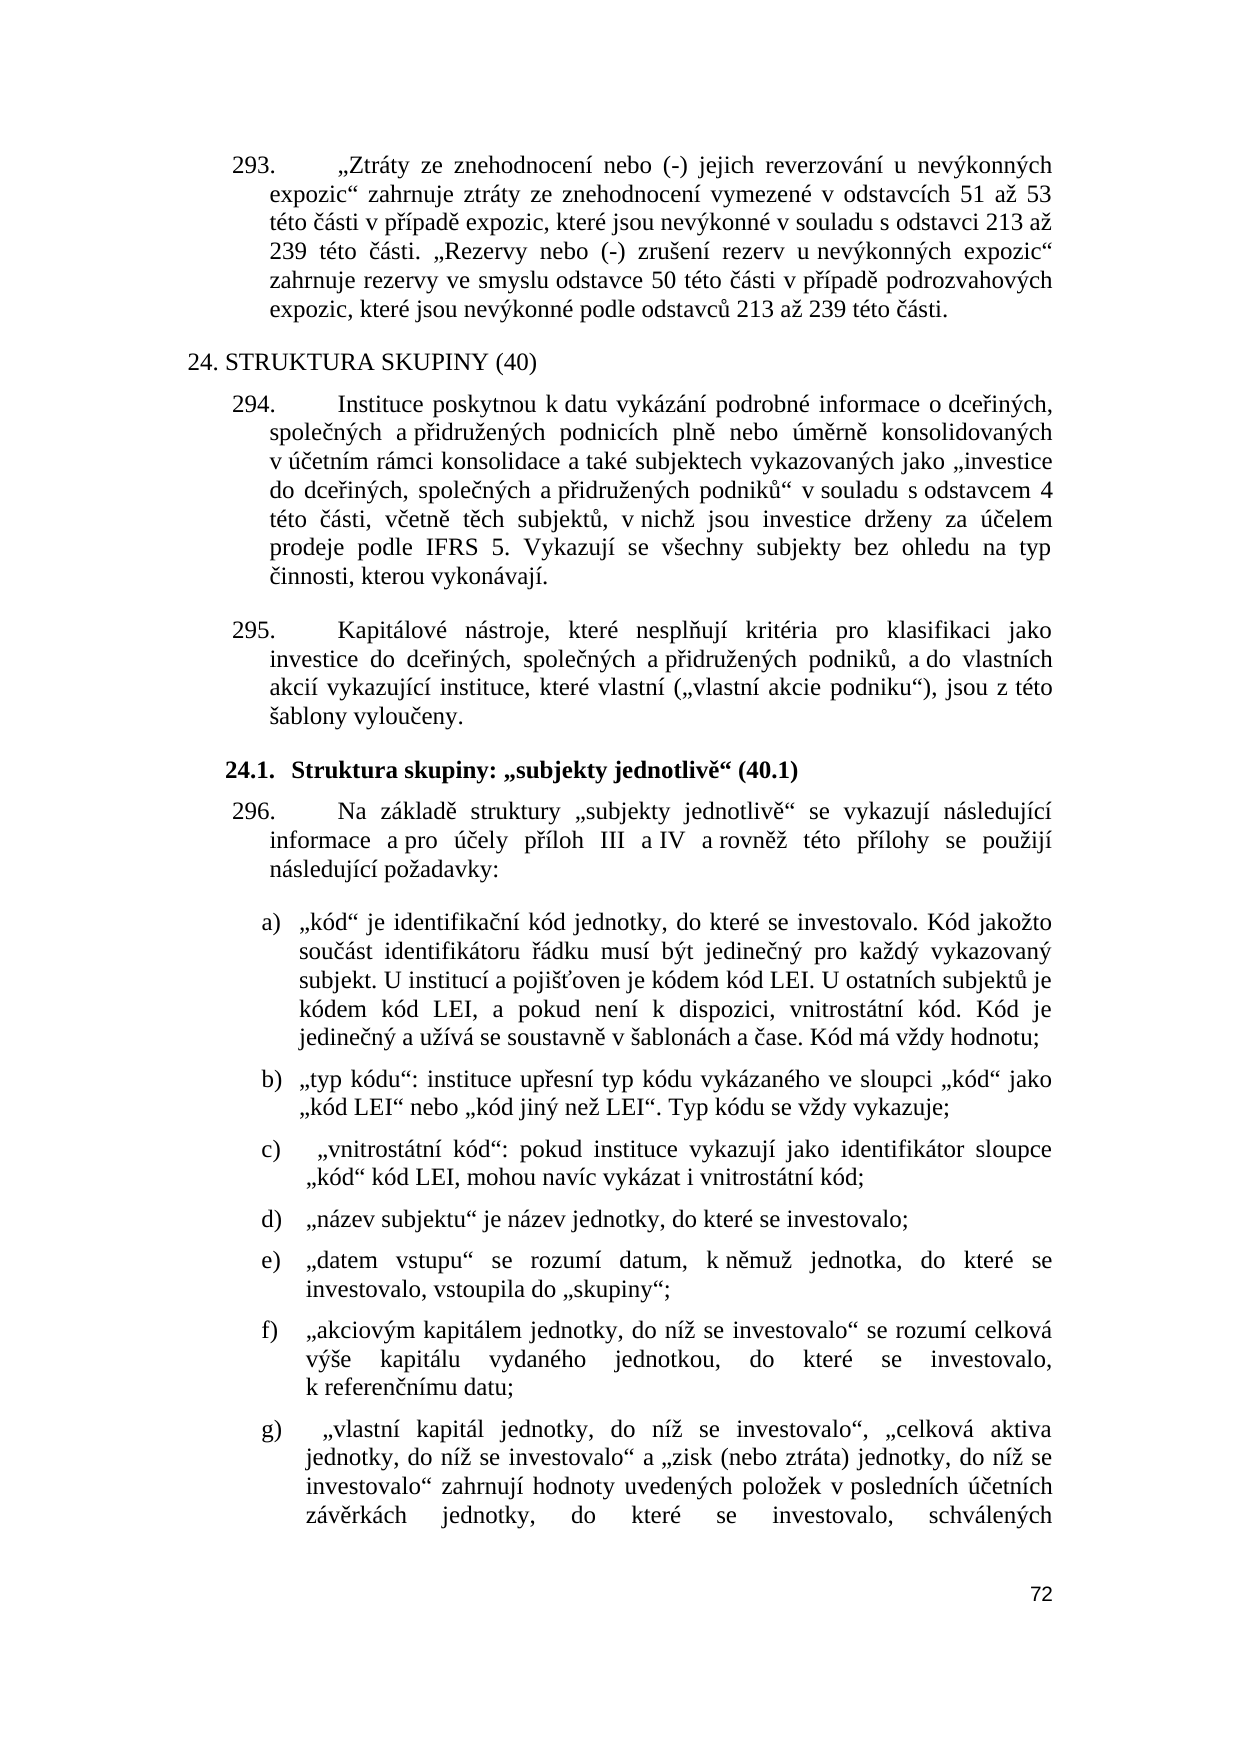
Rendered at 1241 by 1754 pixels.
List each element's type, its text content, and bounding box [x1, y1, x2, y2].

text Kapitálové nástroje, které nesplňují kritéria pro klasifikaci jako investice do dceřiných, společných a přidružených podniků, a do vlastních akcií vykazující instituce, které vlastní („vlastní akcie podniku“), jsou z této šablony vyloučeny. [232, 615, 1053, 730]
subtitle Struktura skupiny: „subjekty jednotlivě“ (40.1) [225, 755, 1053, 784]
subtitle Struktura skupiny (40) [187, 347, 1053, 376]
list „akciovým kapitálem jednotky, do níž se investovalo“ se rozumí celková výše kapitálu vydaného jednotkou, do které se investovalo, k referenčnímu datu; [261, 1315, 1053, 1401]
list „kód“ je identifikační kód jednotky, do které se investovalo. Kód jakožto součást identifikátoru řádku musí být jedinečný pro každý vykazovaný subjekt. U institucí a pojišťoven je kódem kód LEI. U ostatních subjektů je kódem kód LEI, a pokud není k dispozici, vnitrostátní kód. Kód je jedinečný a užívá se soustavně v šablonách a čase. Kód má vždy hodnotu; [261, 907, 1053, 1051]
list „název subjektu“ je název jednotky, do které se investovalo; [261, 1204, 1053, 1232]
list „datem vstupu“ se rozumí datum, k němuž jednotka, do které se investovalo, vstoupila do „skupiny“; [261, 1245, 1053, 1302]
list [261, 1414, 1053, 1529]
text „Ztráty ze znehodnocení nebo (-) jejich reverzování u nevýkonných expozic“ zahrnuje ztráty ze znehodnocení vymezené v odstavcích 51 až 53 této části v případě expozic, které jsou nevýkonné v souladu s odstavci 213 až 239 této části. „Rezervy nebo (-) zrušení rezerv u nevýkonných expozic“ zahrnuje rezervy ve smyslu odstavce 50 této části v případě podrozvahových expozic, které jsou nevýkonné podle odstavců 213 až 239 této části. [232, 150, 1053, 322]
list „typ kódu“: instituce upřesní typ kódu vykázaného ve sloupci „kód“ jako „kód LEI“ nebo „kód jiný než LEI“. Typ kódu se vždy vykazuje; [261, 1064, 1053, 1121]
text Na základě struktury „subjekty jednotlivě“ se vykazují následující informace a pro účely příloh III a IV a rovněž této přílohy se použijí následující požadavky: [232, 796, 1053, 882]
list „vnitrostátní kód“: pokud instituce vykazují jako identifikátor sloupce „kód“ kód LEI, mohou navíc vykázat i vnitrostátní kód; [261, 1134, 1053, 1191]
text Instituce poskytnou k datu vykázání podrobné informace o dceřiných, společných a přidružených podnicích plně nebo úměrně konsolidovaných v účetním rámci konsolidace a také subjektech vykazovaných jako „investice do dceřiných, společných a přidružených podniků“ v souladu s odstavcem 4 této části, včetně těch subjektů, v nichž jsou investice drženy za účelem prodeje podle IFRS 5. Vykazují se všechny subjekty bez ohledu na typ činnosti, kterou vykonávají. [232, 389, 1053, 590]
